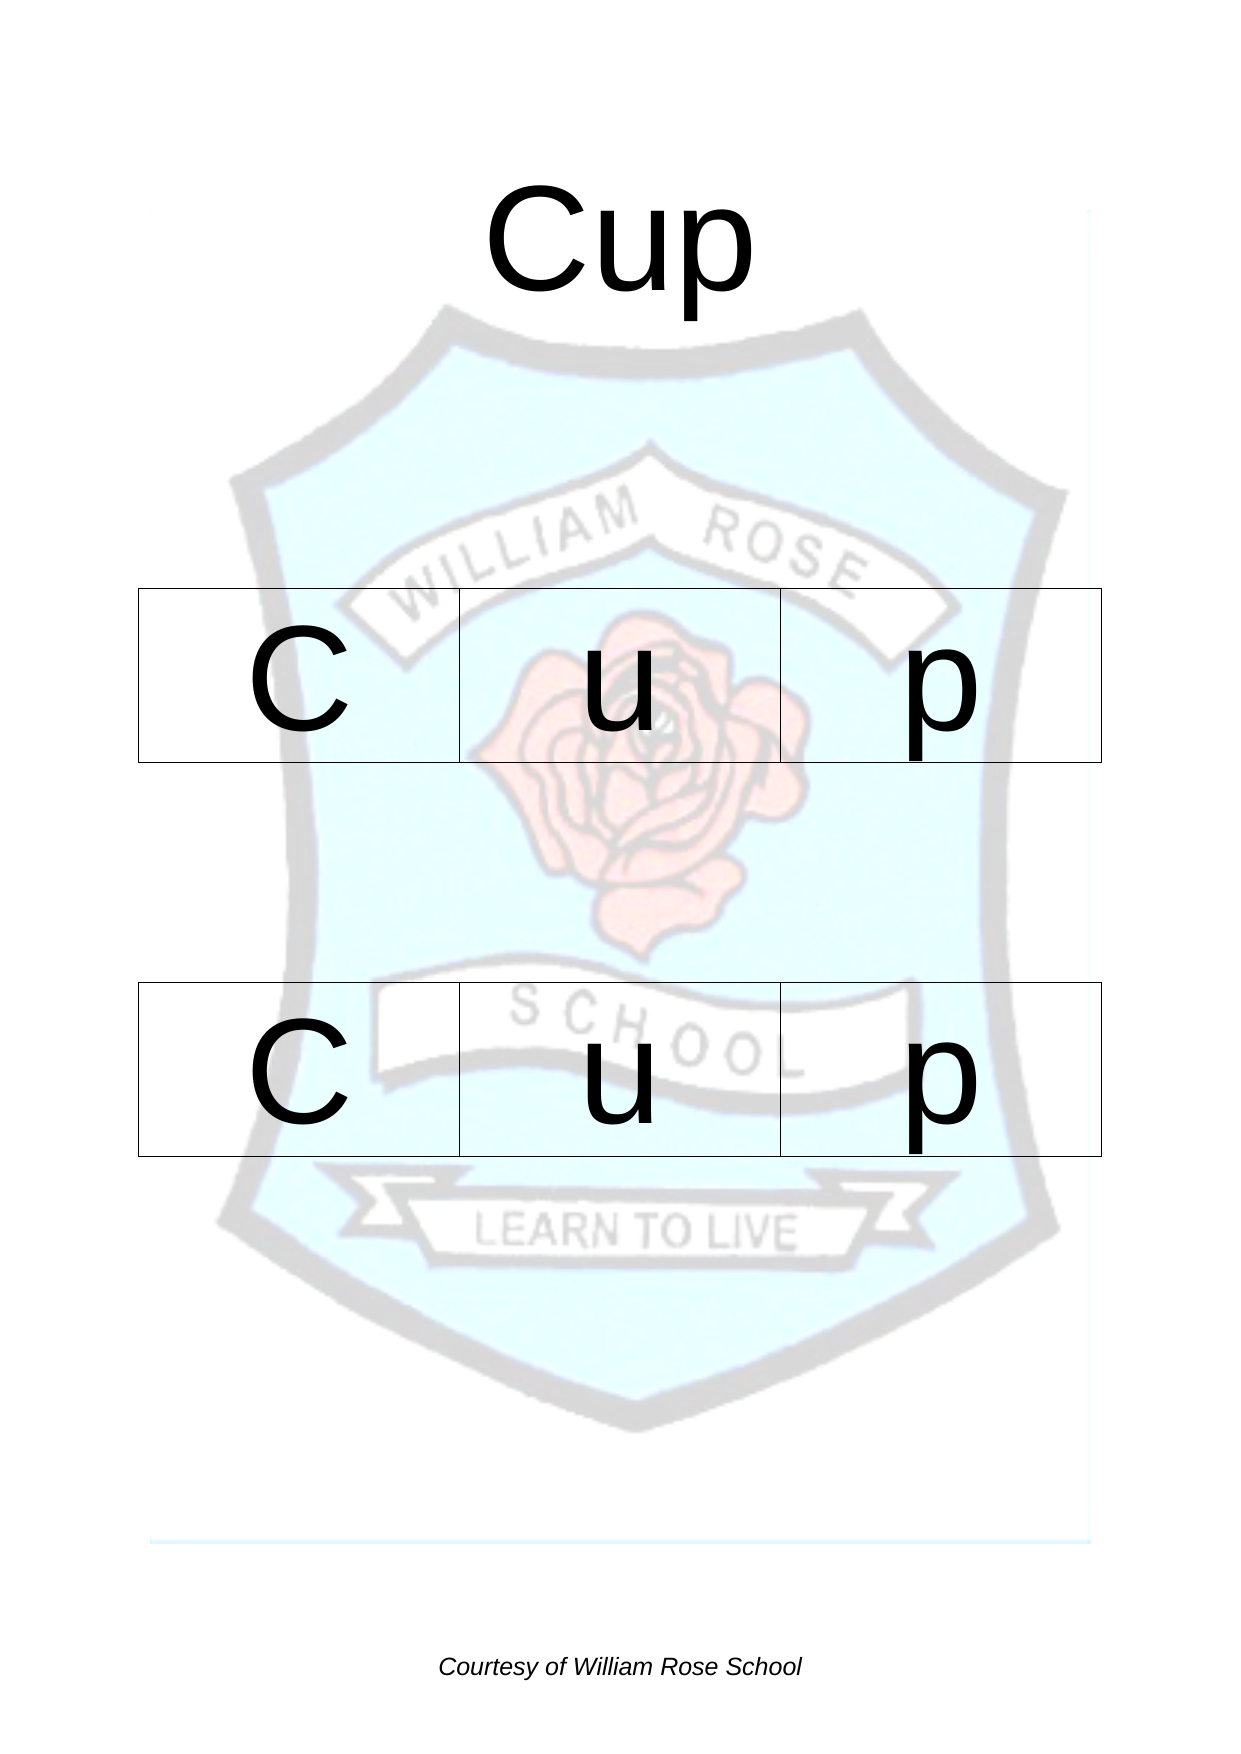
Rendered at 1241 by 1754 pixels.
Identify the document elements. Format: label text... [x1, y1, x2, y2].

table_header u [460, 983, 780, 1156]
table_header u [460, 589, 780, 762]
table_header C [139, 589, 459, 762]
text Cup [150, 150, 1090, 322]
table_header p [781, 589, 1101, 762]
table_header p [781, 983, 1101, 1156]
table_header C [139, 983, 459, 1156]
